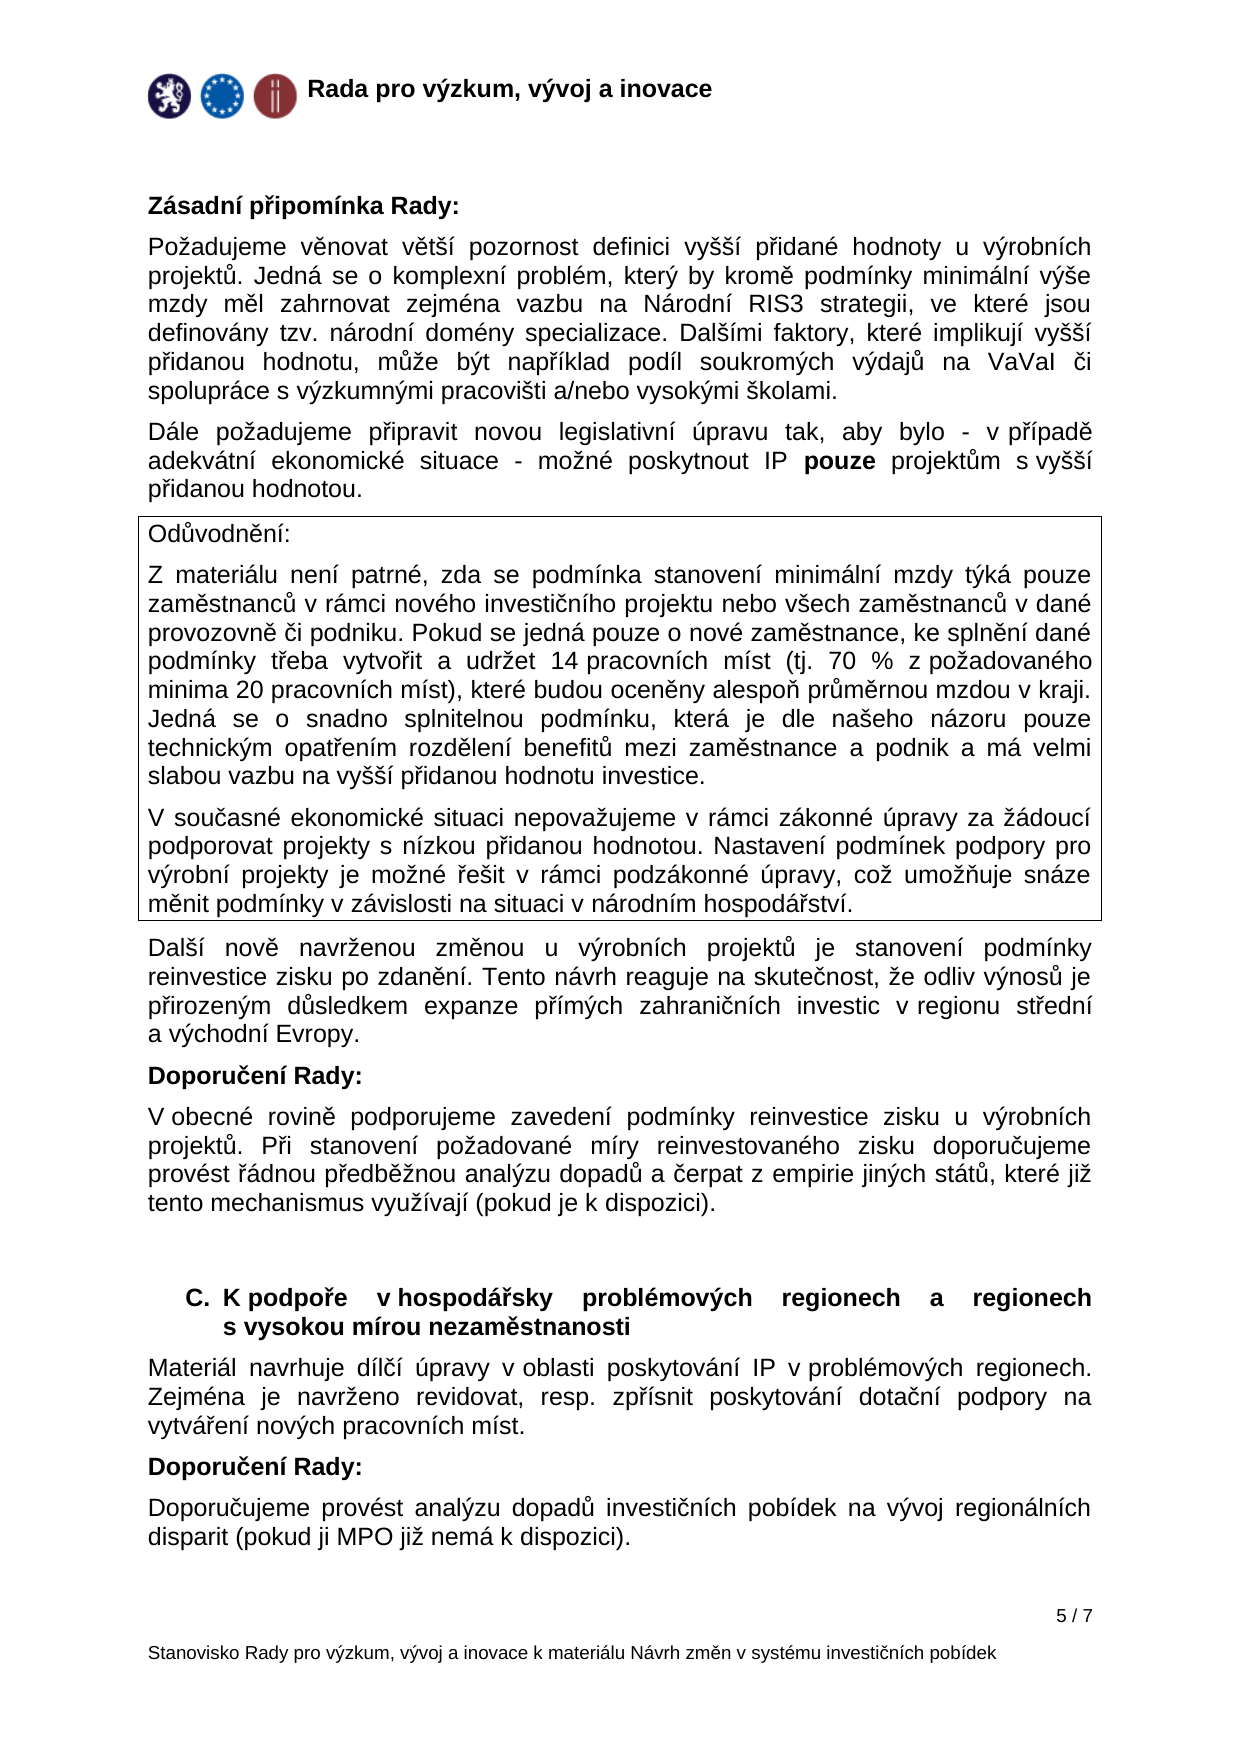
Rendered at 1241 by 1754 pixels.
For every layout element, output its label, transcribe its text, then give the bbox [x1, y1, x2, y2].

text Doporučení Rady: [148, 1452, 1093, 1481]
text Doporučení Rady: [148, 1061, 1093, 1089]
picture [147, 73, 298, 120]
text Požadujeme věnovat větší pozornost definici vyšší přidané hodnoty u výrobních projektů. Jedná se o komplexní problém, který by kromě podmínky minimální výše mzdy měl zahrnovat zejména vazbu na Národní RIS3 strategii, ve které jsou definovány tzv. národní domény specializace. Dalšími faktory, které implikují vyšší přidanou hodnotu, může být například podíl soukromých výdajů na VaVaI či spolupráce s výzkumnými pracovišti a/nebo vysokými školami. [148, 232, 1093, 404]
subtitle K podpoře v hospodářsky problémových regionech a regionech s vysokou mírou nezaměstnanosti [185, 1283, 1093, 1341]
text Z materiálu není patrné, zda se podmínka stanovení minimální mzdy týká pouze zaměstnanců v rámci nového investičního projektu nebo všech zaměstnanců v dané provozovně či podniku. Pokud se jedná pouze o nové zaměstnance, ke splnění dané podmínky třeba vytvořit a udržet 14 pracovních míst (tj. 70 % z požadovaného minima 20 pracovních míst), které budou oceněny alespoň průměrnou mzdou v kraji. Jedná se o snadno splnitelnou podmínku, která je dle našeho názoru pouze technickým opatřením rozdělení benefitů mezi zaměstnance a podnik a má velmi slabou vazbu na vyšší přidanou hodnotu investice. [139, 557, 1101, 790]
text Zásadní připomínka Rady: [148, 191, 1093, 219]
text Materiál navrhuje dílčí úpravy v oblasti poskytování IP v problémových regionech. Zejména je navrženo revidovat, resp. zpřísnit poskytování dotační podpory na vytváření nových pracovních míst. [148, 1353, 1093, 1439]
text V současné ekonomické situaci nepovažujeme v rámci zákonné úpravy za žádoucí podporovat projekty s nízkou přidanou hodnotou. Nastavení podmínek podpory pro výrobní projekty je možné řešit v rámci podzákonné úpravy, což umožňuje snáze měnit podmínky v závislosti na situaci v národním hospodářství. [139, 799, 1101, 920]
text Odůvodnění: [139, 517, 1101, 548]
text V obecné rovině podporujeme zavedení podmínky reinvestice zisku u výrobních projektů. Při stanovení požadované míry reinvestovaného zisku doporučujeme provést řádnou předběžnou analýzu dopadů a čerpat z empirie jiných států, které již tento mechanismus využívají (pokud je k dispozici). [148, 1102, 1093, 1217]
text Dále požadujeme připravit novou legislativní úpravu tak, aby bylo - v případě adekvátní ekonomické situace - možné poskytnout IP pouze projektům s vyšší přidanou hodnotou. [148, 417, 1093, 503]
text Další nově navrženou změnou u výrobních projektů je stanovení podmínky reinvestice zisku po zdanění. Tento návrh reaguje na skutečnost, že odliv výnosů je přirozeným důsledkem expanze přímých zahraničních investic v regionu střední a východní Evropy. [148, 933, 1093, 1048]
text Doporučujeme provést analýzu dopadů investičních pobídek na vývoj regionálních disparit (pokud ji MPO již nemá k dispozici). [148, 1493, 1093, 1551]
